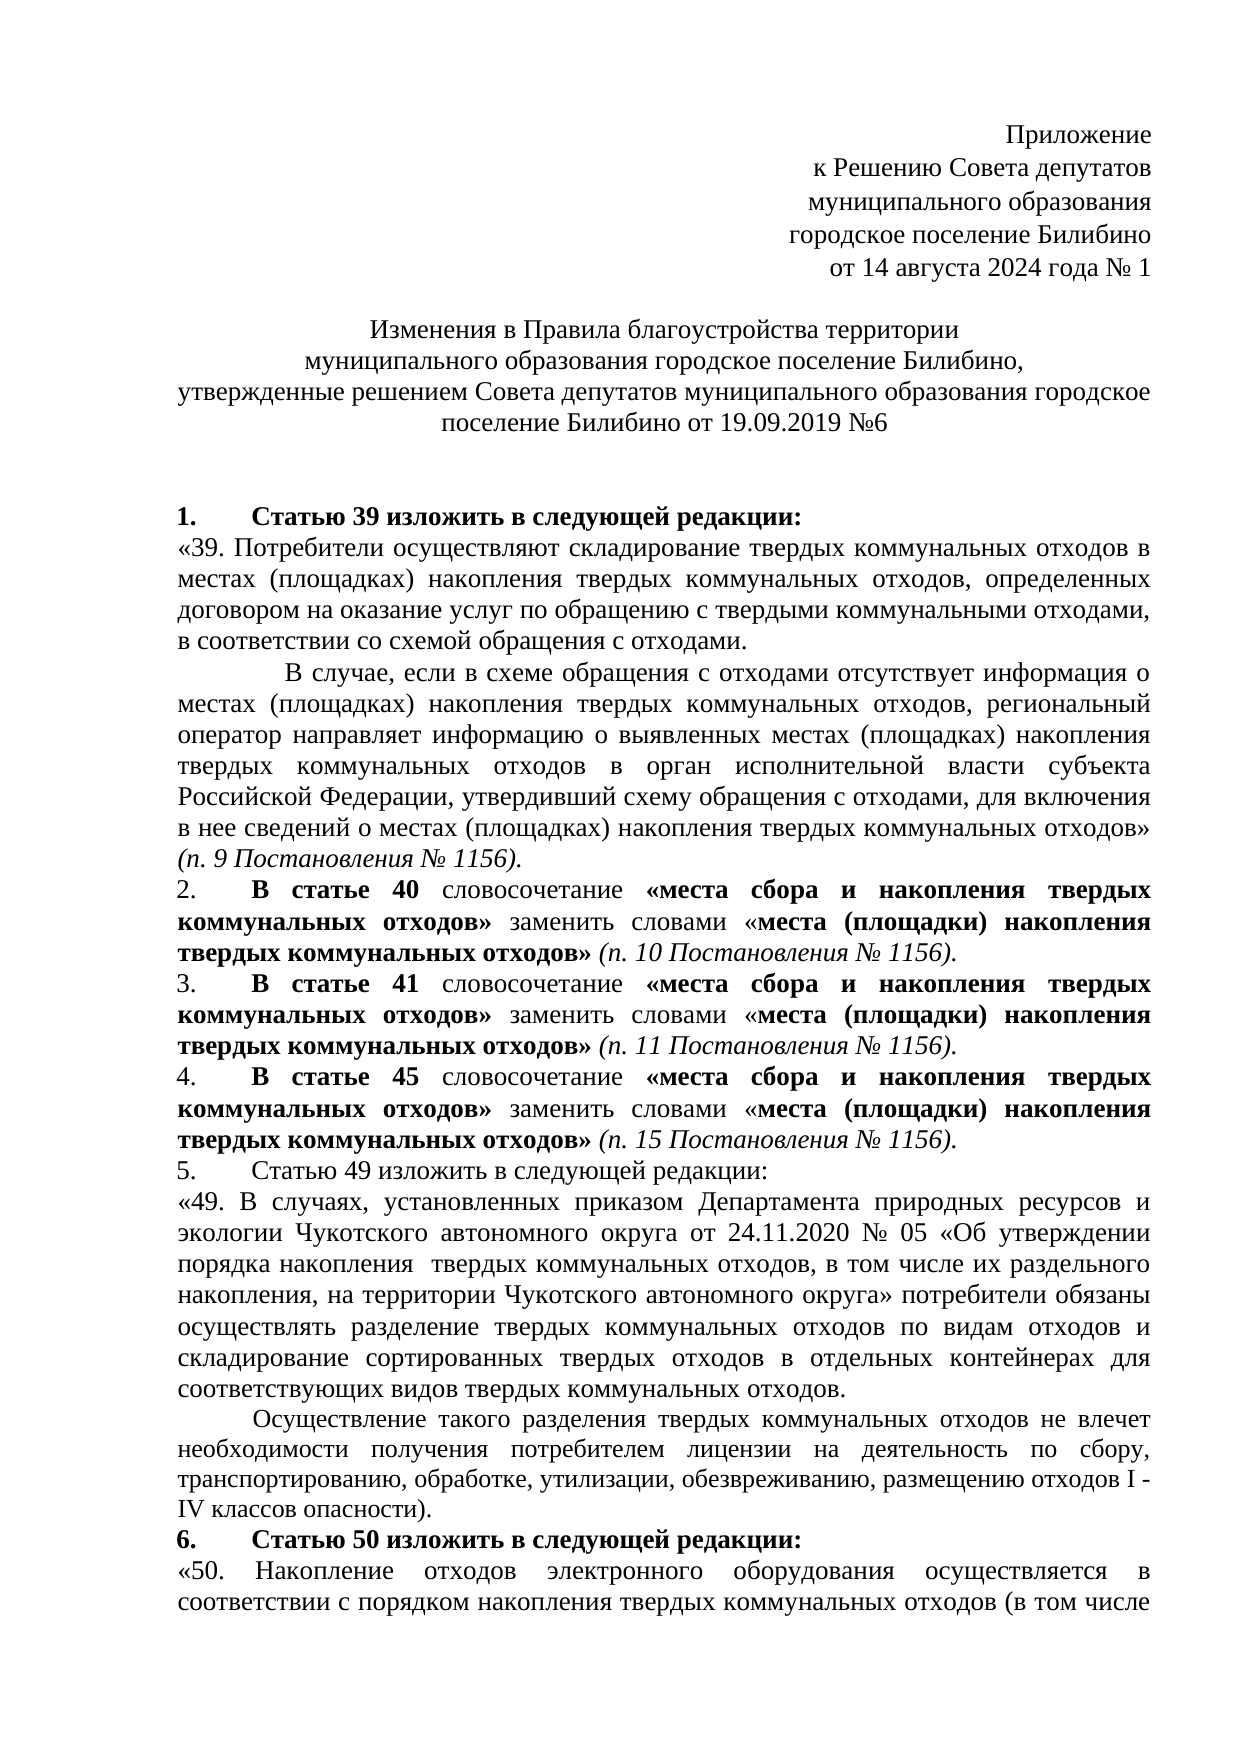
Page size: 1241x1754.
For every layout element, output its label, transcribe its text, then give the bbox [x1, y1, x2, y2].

text «39. Потребители осуществляют складирование твердых коммунальных отходов в местах (площадках) накопления твердых коммунальных отходов, определенных договором на оказание услуг по обращению с твердыми коммунальными отходами, в соответствии со схемой обращения с отходами. [177, 531, 1152, 656]
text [177, 1554, 1152, 1617]
list Статью 50 изложить в следующей редакции: [176, 1523, 1152, 1554]
text утвержденные решением Совета депутатов муниципального образования городское поселение Билибино от 19.09.2019 №6 [177, 375, 1152, 438]
list В статье 40 словосочетание «места сбора и накопления твердых коммунальных отходов» заменить словами «места (площадки) накопления твердых коммунальных отходов» (п. 10 Постановления № 1156). [176, 874, 1152, 967]
list Статью 39 изложить в следующей редакции: [176, 500, 1152, 531]
text городское поселение Билибино [709, 218, 1152, 249]
list В статье 41 словосочетание «места сбора и накопления твердых коммунальных отходов» заменить словами «места (площадки) накопления твердых коммунальных отходов» (п. 11 Постановления № 1156). [176, 967, 1152, 1061]
text Приложение [177, 118, 1152, 149]
text к Решению Совета депутатов [709, 151, 1152, 182]
text «49. В случаях, установленных приказом Департамента природных ресурсов и экологии Чукотского автономного округа от 24.11.2020 № 05 «Об утверждении порядка накопления твердых коммунальных отходов, в том числе их раздельного накопления, на территории Чукотского автономного округа» потребители обязаны осуществлять разделение твердых коммунальных отходов по видам отходов и складирование сортированных твердых отходов в отдельных контейнерах для соответствующих видов твердых коммунальных отходов. [177, 1185, 1152, 1403]
text муниципального образования городское поселение Билибино, [177, 344, 1152, 375]
text Изменения в Правила благоустройства территории [177, 313, 1152, 344]
text от 14 августа 2024 года № 1 [709, 251, 1152, 282]
text муниципального образования [709, 184, 1152, 216]
text Осуществление такого разделения твердых коммунальных отходов не влечет необходимости получения потребителем лицензии на деятельность по сбору, транспортированию, обработке, утилизации, обезвреживанию, размещению отходов I - IV классов опасности). [177, 1403, 1152, 1523]
list Статью 49 изложить в следующей редакции: [176, 1154, 1152, 1185]
list В статье 45 словосочетание «места сбора и накопления твердых коммунальных отходов» заменить словами «места (площадки) накопления твердых коммунальных отходов» (п. 15 Постановления № 1156). [176, 1061, 1152, 1154]
text В случае, если в схеме обращения с отходами отсутствует информация о местах (площадках) накопления твердых коммунальных отходов, региональный оператор направляет информацию о выявленных местах (площадках) накопления твердых коммунальных отходов в орган исполнительной власти субъекта Российской Федерации, утвердивший схему обращения с отходами, для включения в нее сведений о местах (площадках) накопления твердых коммунальных отходов» (п. 9 Постановления № 1156). [177, 656, 1152, 874]
